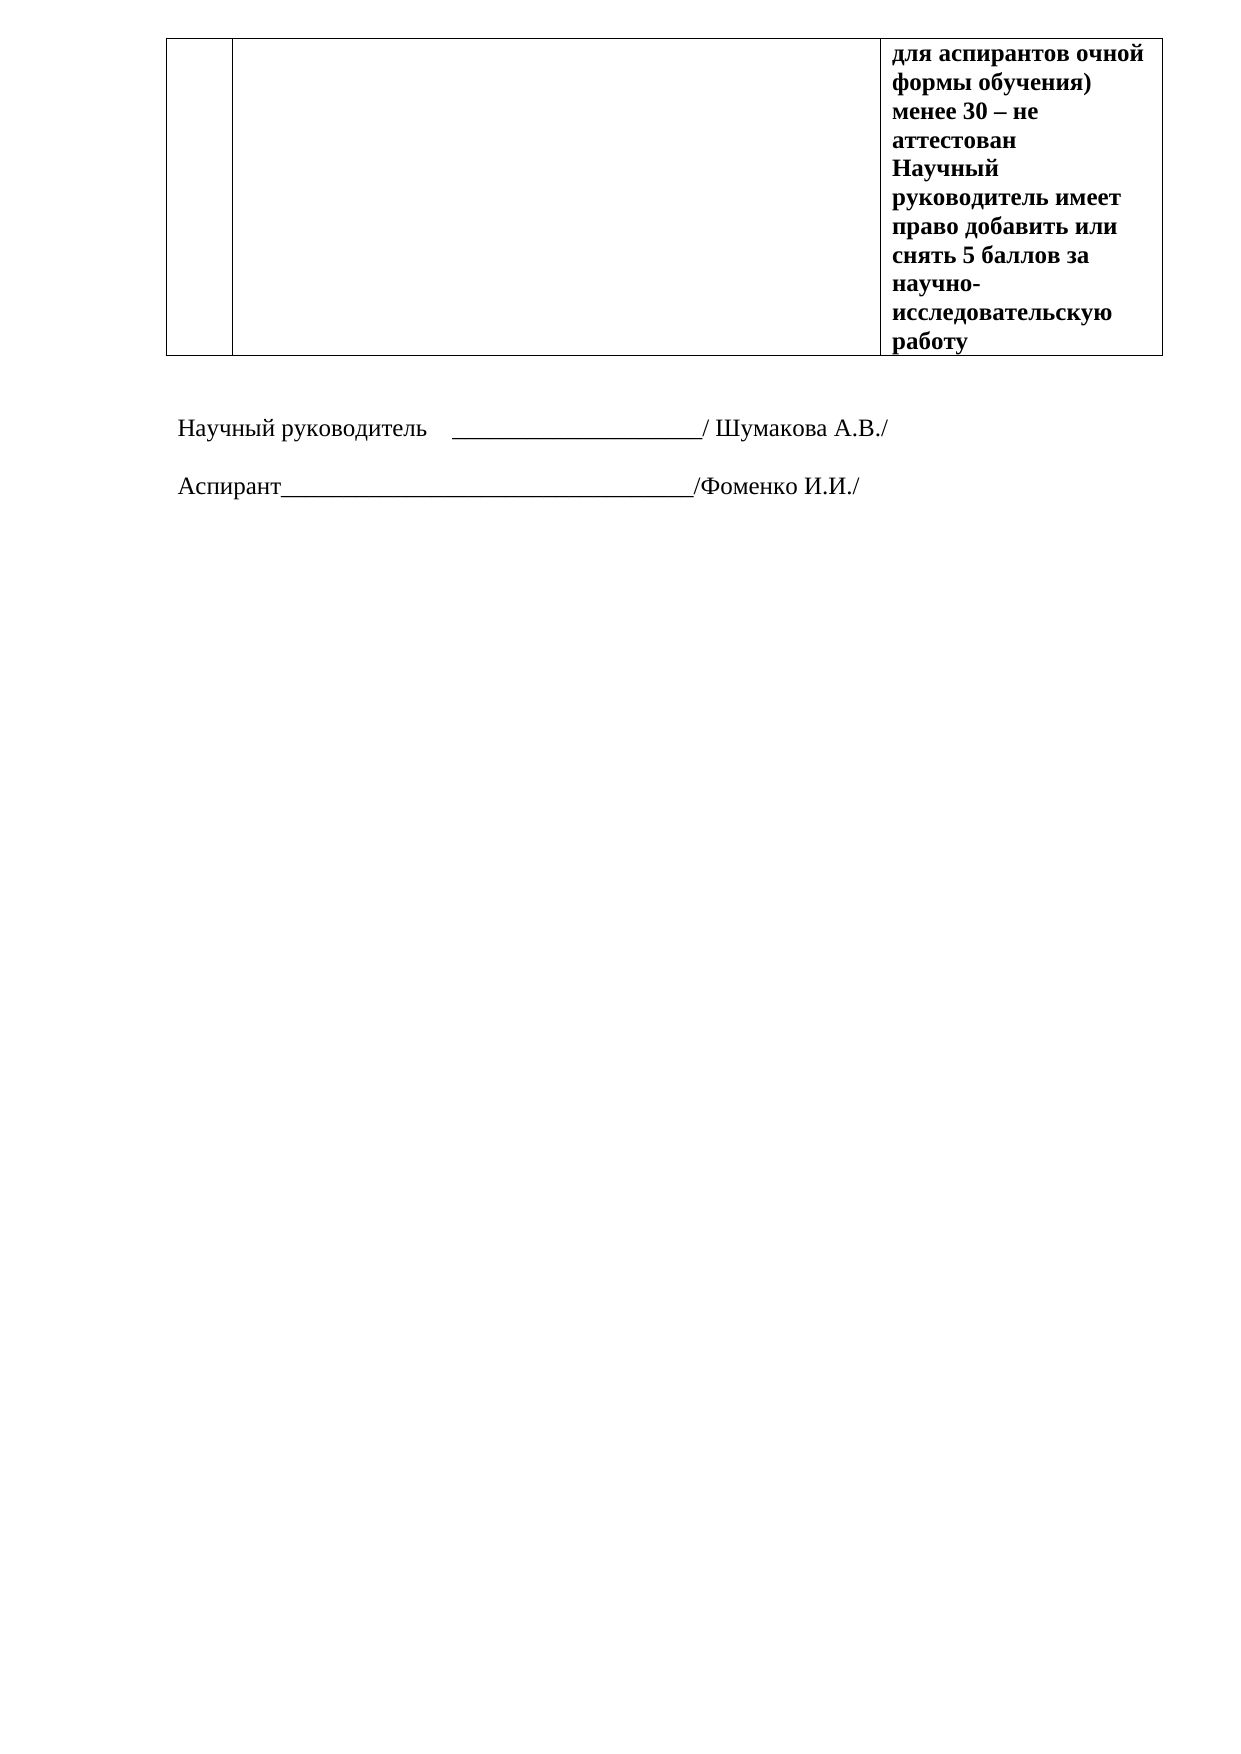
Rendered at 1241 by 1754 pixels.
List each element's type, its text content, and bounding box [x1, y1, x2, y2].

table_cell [881, 39, 1162, 355]
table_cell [233, 39, 880, 355]
table_cell [167, 39, 232, 355]
text Научный руководитель ____________________/ Шумакова А.В./ [177, 413, 1152, 442]
text Аспирант_________________________________/Фоменко И.И./ [177, 471, 1152, 499]
